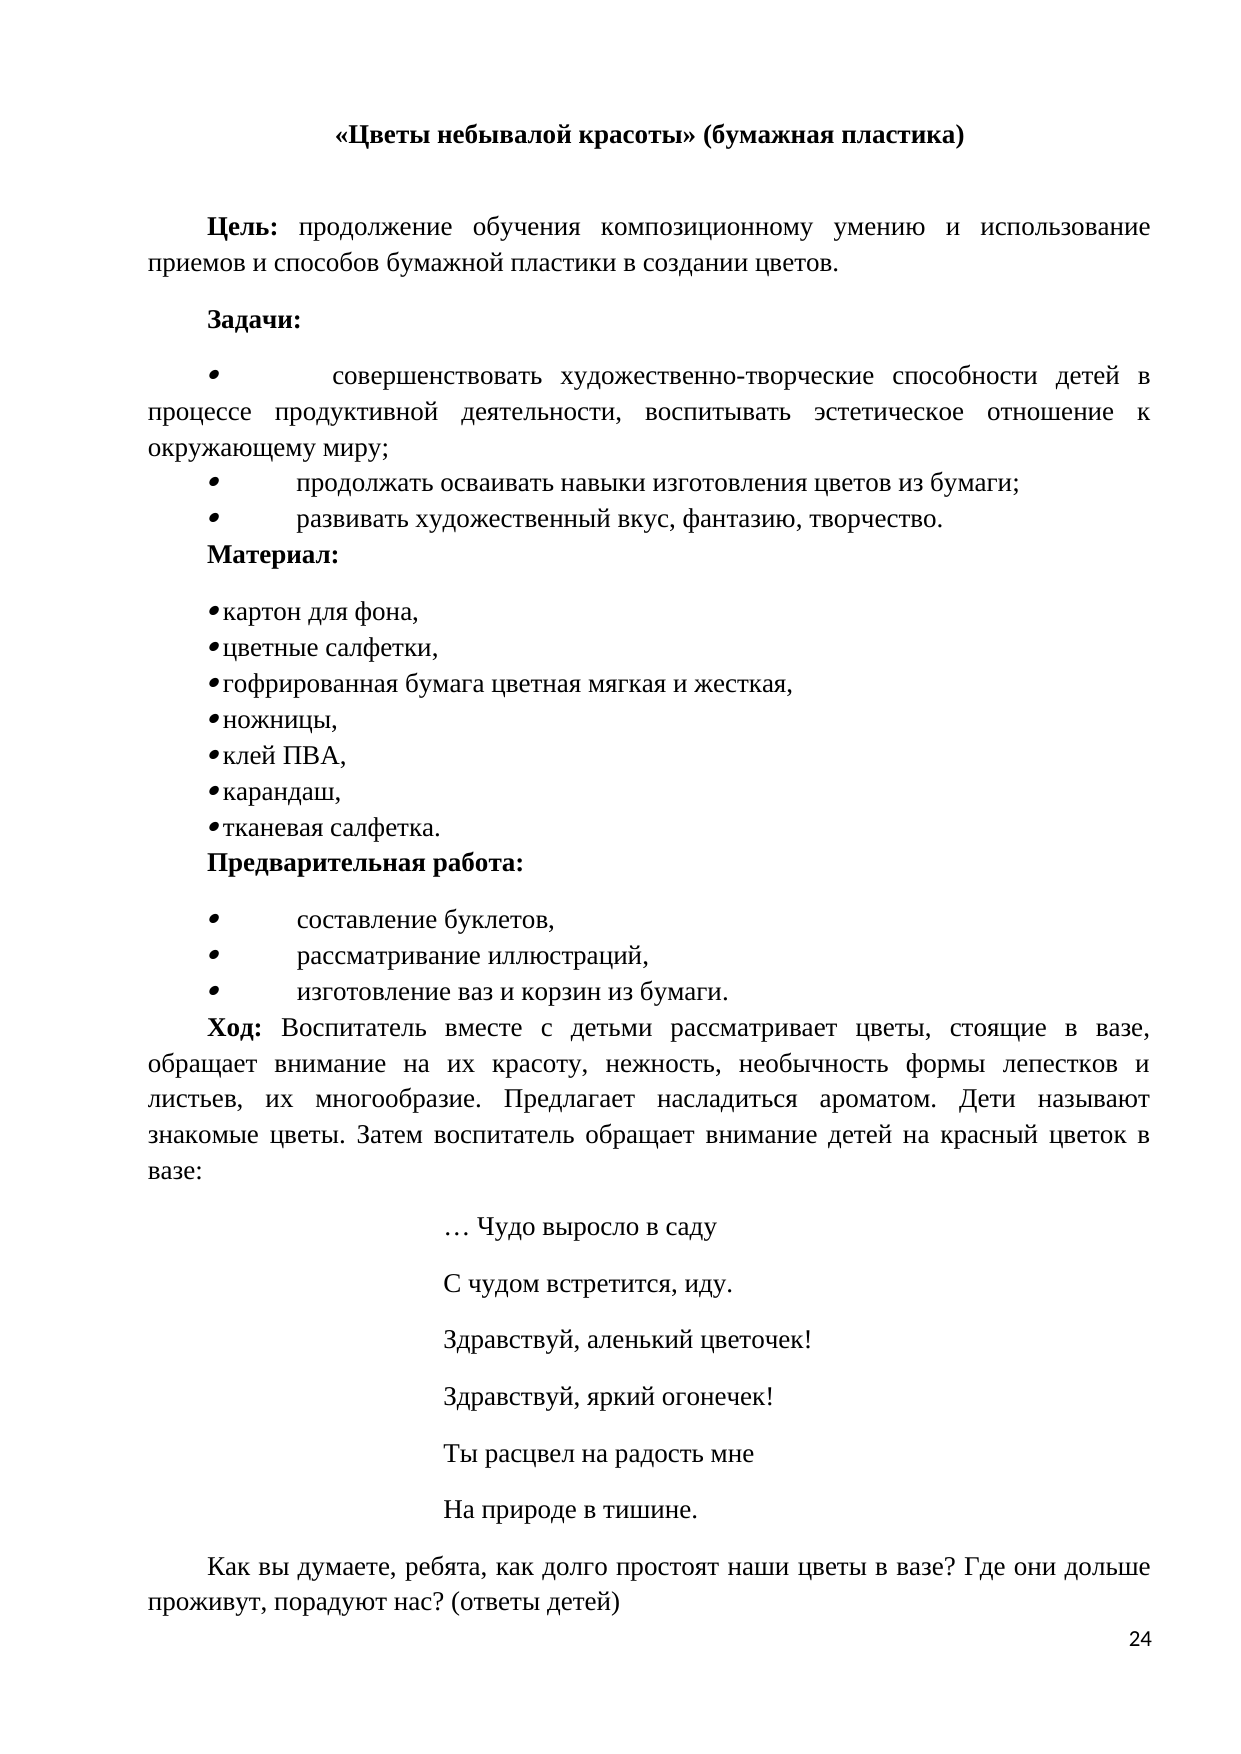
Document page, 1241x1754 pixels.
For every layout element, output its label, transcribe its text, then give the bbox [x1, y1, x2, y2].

text «Цветы небывалой красоты» (бумажная пластика) [148, 118, 1152, 149]
text Материал: [148, 538, 1152, 569]
text Как вы думаете, ребята, как долго простоят наши цветы в вазе? Где они дольше проживут, порадуют нас? (ответы детей) [148, 1550, 1152, 1617]
text Здравствуй, яркий огонечек! [384, 1380, 1152, 1411]
text Цель: продолжение обучения композиционному умению и использование приемов и способов бумажной пластики в создании цветов. [148, 210, 1152, 277]
list цветные салфетки, [148, 631, 1152, 662]
text С чудом встретится, иду. [384, 1267, 1152, 1298]
list составление буклетов, [148, 903, 1152, 934]
text Здравствуй, аленький цветочек! [384, 1323, 1152, 1355]
list тканевая салфетка. [148, 811, 1152, 842]
list изготовление ваз и корзин из бумаги. [148, 975, 1152, 1006]
text Предварительная работа: [148, 847, 1152, 878]
list клей ПВА, [148, 739, 1152, 770]
list рассматривание иллюстраций, [148, 939, 1152, 970]
list ножницы, [148, 703, 1152, 734]
text Задачи: [148, 303, 1152, 334]
list развивать художественный вкус, фантазию, творчество. [148, 502, 1152, 534]
text На природе в тишине. [384, 1493, 1152, 1524]
list карандаш, [148, 775, 1152, 806]
list продолжать осваивать навыки изготовления цветов из бумаги; [148, 467, 1152, 498]
text Ход: Воспитатель вместе с детьми рассматривает цветы, стоящие в вазе, обращает внимание на их красоту, нежность, необычность формы лепестков и листьев, их многообразие. Предлагает насладиться ароматом. Дети называют знакомые цветы. Затем воспитатель обращает внимание детей на красный цветок в вазе: [148, 1011, 1152, 1185]
list совершенствовать художественно-творческие способности детей в процессе продуктивной деятельности, воспитывать эстетическое отношение к окружающему миру; [148, 359, 1152, 462]
list картон для фона, [148, 595, 1152, 626]
list гофрированная бумага цветная мягкая и жесткая, [148, 667, 1152, 698]
text … Чудо выросло в саду [384, 1210, 1152, 1242]
text Ты расцвел на радость мне [384, 1437, 1152, 1468]
